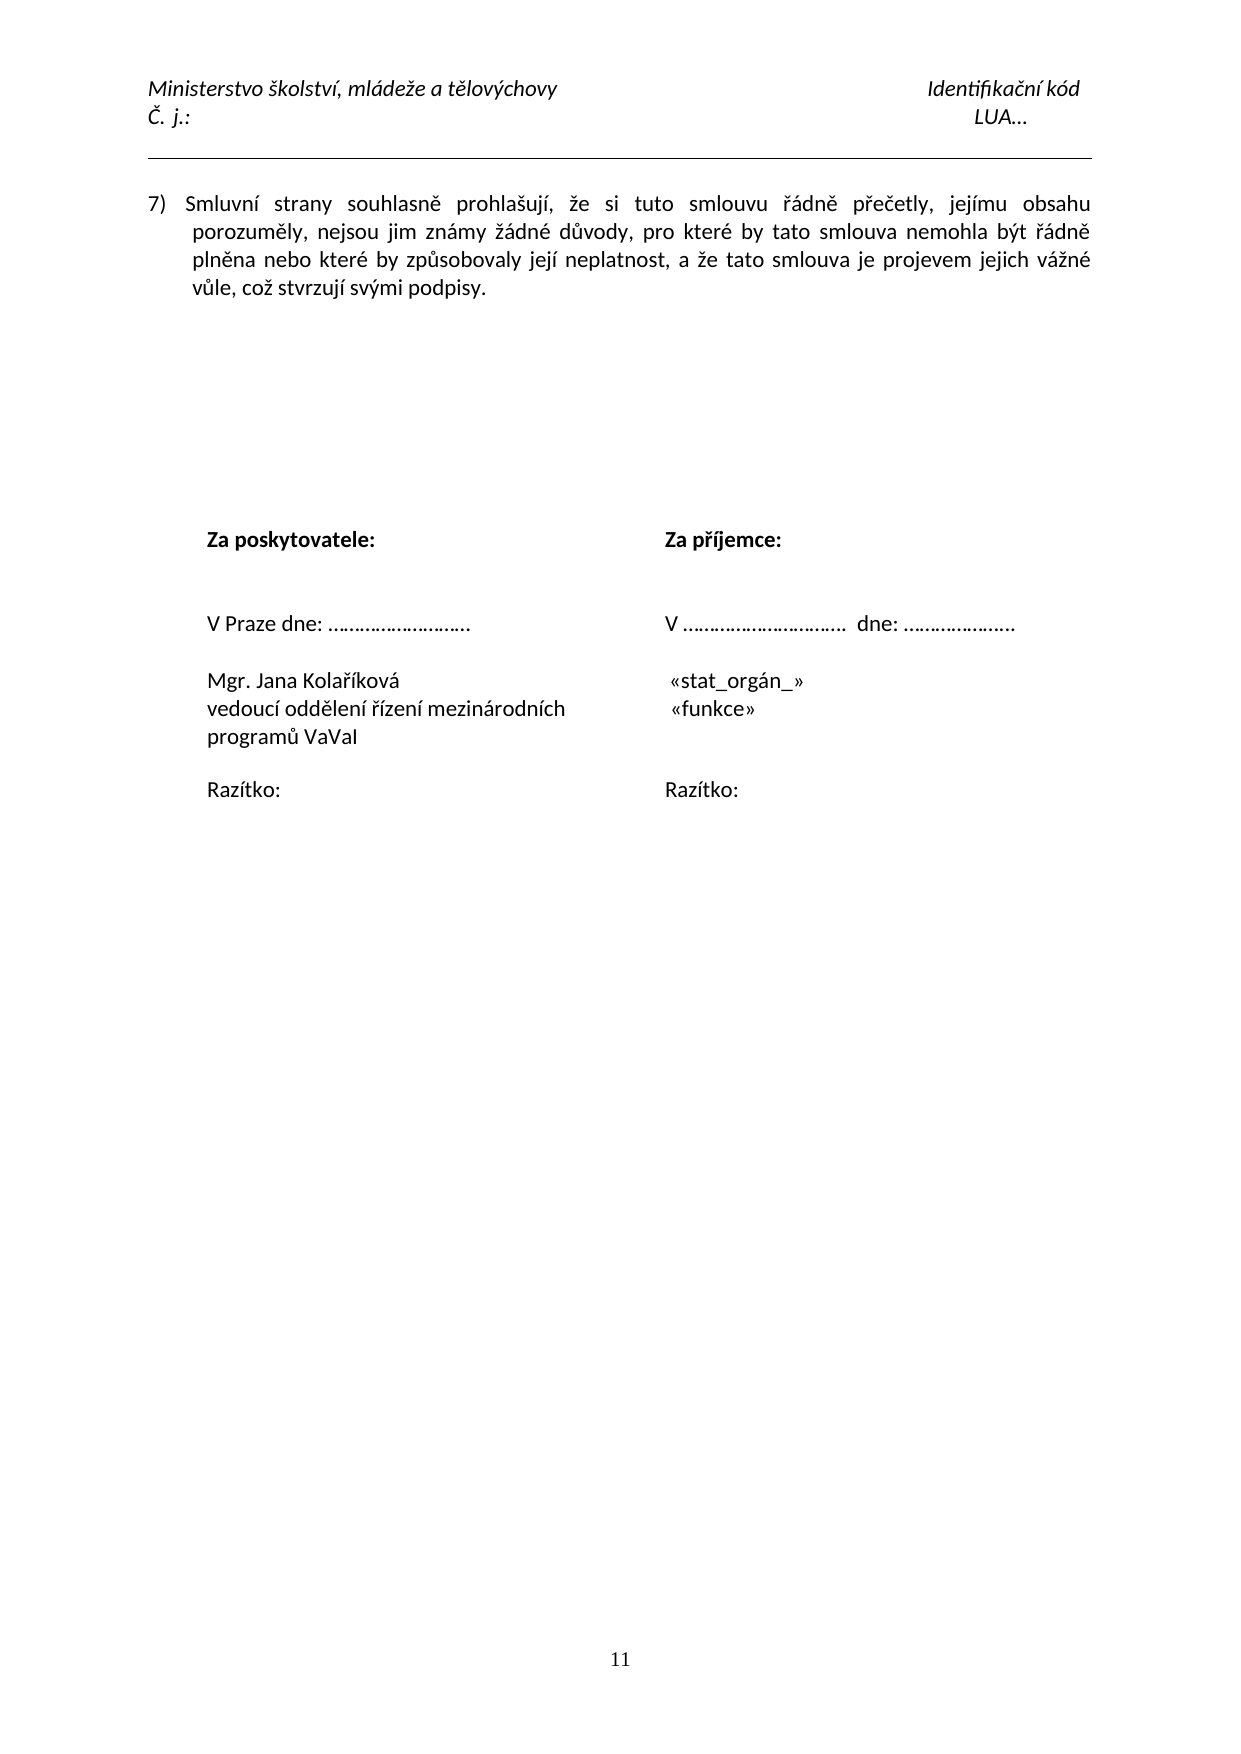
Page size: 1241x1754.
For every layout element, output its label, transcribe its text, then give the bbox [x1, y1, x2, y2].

list Smluvní strany souhlasně prohlašují, že si tuto smlouvu řádně přečetly, jejímu obsahu porozuměly, nejsou jim známy žádné důvody, pro které by tato smlouva nemohla být řádně plněna nebo které by způsobovaly její neplatnost, a že tato smlouva je projevem jejich vážné vůle, což stvrzují svými podpisy. [148, 189, 1092, 301]
text V Praze dne: ……………………… V …………………………. dne: ………………... [148, 609, 1092, 637]
text Za poskytovatele: Za příjemce: [148, 525, 1092, 581]
text Mgr. Jana Kolaříková «stat_orgán_» [148, 666, 1092, 694]
text Razítko: Razítko: [148, 775, 1092, 803]
text vedoucí oddělení řízení mezinárodních «funkce» [148, 694, 1092, 722]
text programů VaVaI [148, 722, 1092, 750]
